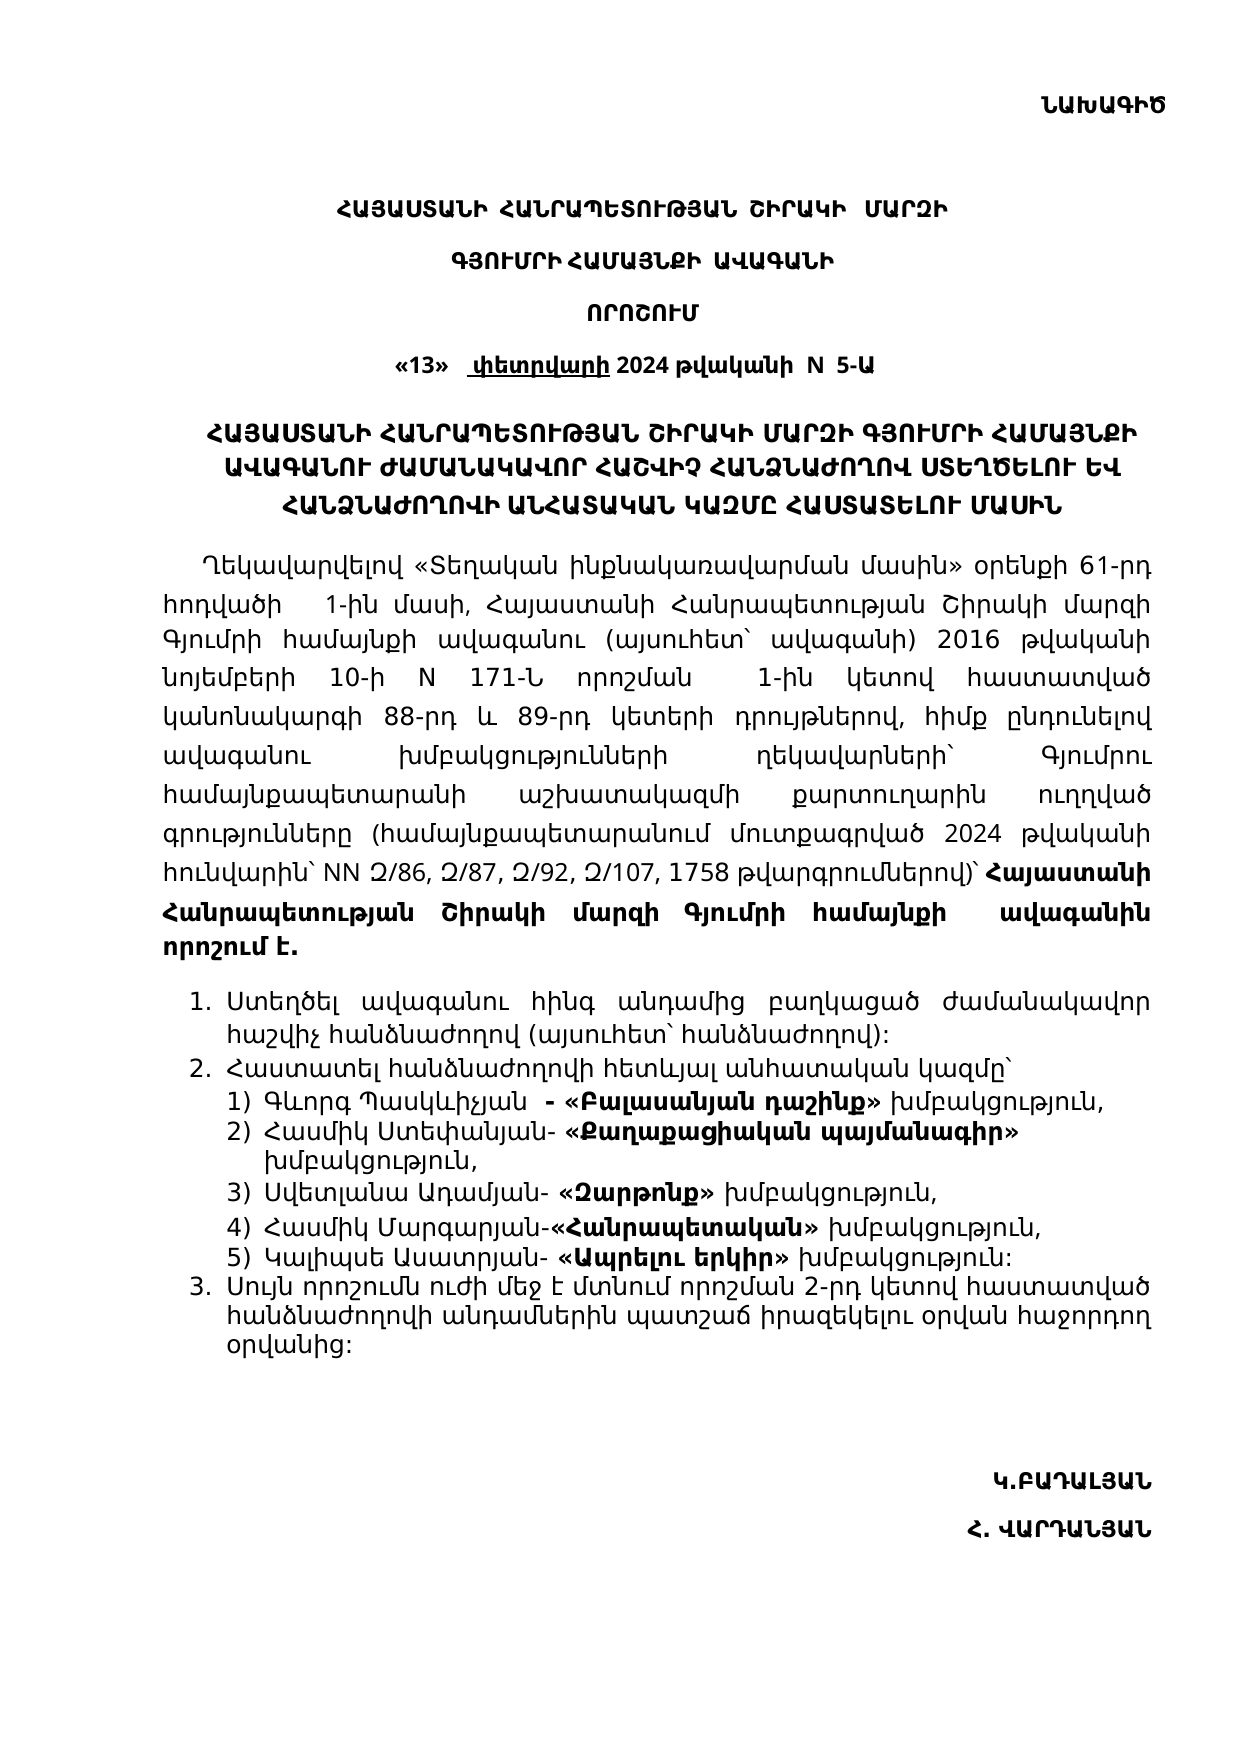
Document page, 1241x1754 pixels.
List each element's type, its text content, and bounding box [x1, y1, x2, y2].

text ԳՅՈՒՄՐԻ ՀԱՄԱՅՆՔԻ ԱՎԱԳԱՆԻ [118, 245, 1167, 276]
text ՆԱԽԱԳԻԾ [177, 89, 1167, 120]
list Սվետլանա Ադամյան- «Զարթոնք» խմբակցություն, [226, 1175, 1152, 1209]
list Գևորգ Պասկևիչյան - «Բալասանյան դաշինք» խմբակցություն, [226, 1088, 1152, 1117]
text ՈՐՈՇՈՒՄ [118, 297, 1167, 328]
list ՀԱՅԱՍՏԱՆԻ ՀԱՆՐԱՊԵՏՈՒԹՅԱՆ ՇԻՐԱԿԻ ՄԱՐԶԻ ԳՅՈՒՄՐԻ ՀԱՄԱՅՆՔԻ ԱՎԱԳԱՆՈՒ ԺԱՄԱՆԱԿԱՎՈՐ ՀԱՇՎԻՉ ՀԱՆՁՆԱԺՈՂՈՎ ՍՏԵՂԾԵԼՈՒ ԵՎ ՀԱՆՁՆԱԺՈՂՈՎԻ ԱՆՀԱՏԱԿԱՆ ԿԱԶՄԸ ՀԱՍՏԱՏԵԼՈՒ ՄԱՍԻՆ [193, 419, 1152, 521]
list Հասմիկ Մարգարյան-«Հանրապետական» խմբակցություն, [226, 1209, 1152, 1243]
text «13» փետրվարի 2024 թվականի N 5-Ա [118, 349, 1152, 380]
list Հաստատել հանձնաժողովի հետևյալ անհատական կազմը՝ [188, 1054, 1152, 1083]
text Ղեկավարվելով «Տեղական ինքնակառավարման մասին» օրենքի 61-րդ հոդվածի 1-ին մասի, Հայաստանի Հանրապետության Շիրակի մարզի Գյումրի համայնքի ավագանու (այսուհետ՝ ավագանի) 2016 թվականի նոյեմբերի 10-ի N 171-Ն որոշման 1-ին կետով հաստատված կանոնակարգի 88-րդ և 89-րդ կետերի դրույթներով, հիմք ընդունելով ավագանու խմբակցությունների ղեկավարների՝ Գյումրու համայնքապետարանի աշխատակազմի քարտուղարին ուղղված գրությունները (համայնքապետարանում մուտքագրված 2024 թվականի հունվարին՝ NN Զ/86, Զ/87, Զ/92, Զ/107, 1758 թվարգրումներով)՝ Հայաստանի Հանրապետության Շիրակի մարզի Գյումրի համայնքի ավագանին որոշում է. [118, 547, 1152, 962]
list Կալիպսե Ասատրյան- «Ապրելու երկիր» խմբակցություն: [226, 1243, 1152, 1272]
text ՀԱՅԱՍՏԱՆԻ ՀԱՆՐԱՊԵՏՈՒԹՅԱՆ ՇԻՐԱԿԻ ՄԱՐԶԻ [118, 193, 1167, 224]
text Հ. ՎԱՐԴԱՆՅԱՆ [118, 1516, 1152, 1543]
list Սույն որոշումն ուժի մեջ է մտնում որոշման 2-րդ կետով հաստատված հանձնաժողովի անդամներին պատշաճ իրազեկելու օրվան հաջորդող օրվանից: [188, 1272, 1152, 1360]
list Ստեղծել ավագանու հինգ անդամից բաղկացած ժամանակավոր հաշվիչ հանձնաժողով (այսուհետ՝ հանձնաժողով): [188, 987, 1152, 1050]
text Կ.ԲԱԴԱԼՅԱՆ [118, 1468, 1152, 1495]
list Հասմիկ Ստեփանյան- «Քաղաքացիական պայմանագիր» խմբակցություն, [226, 1117, 1152, 1175]
